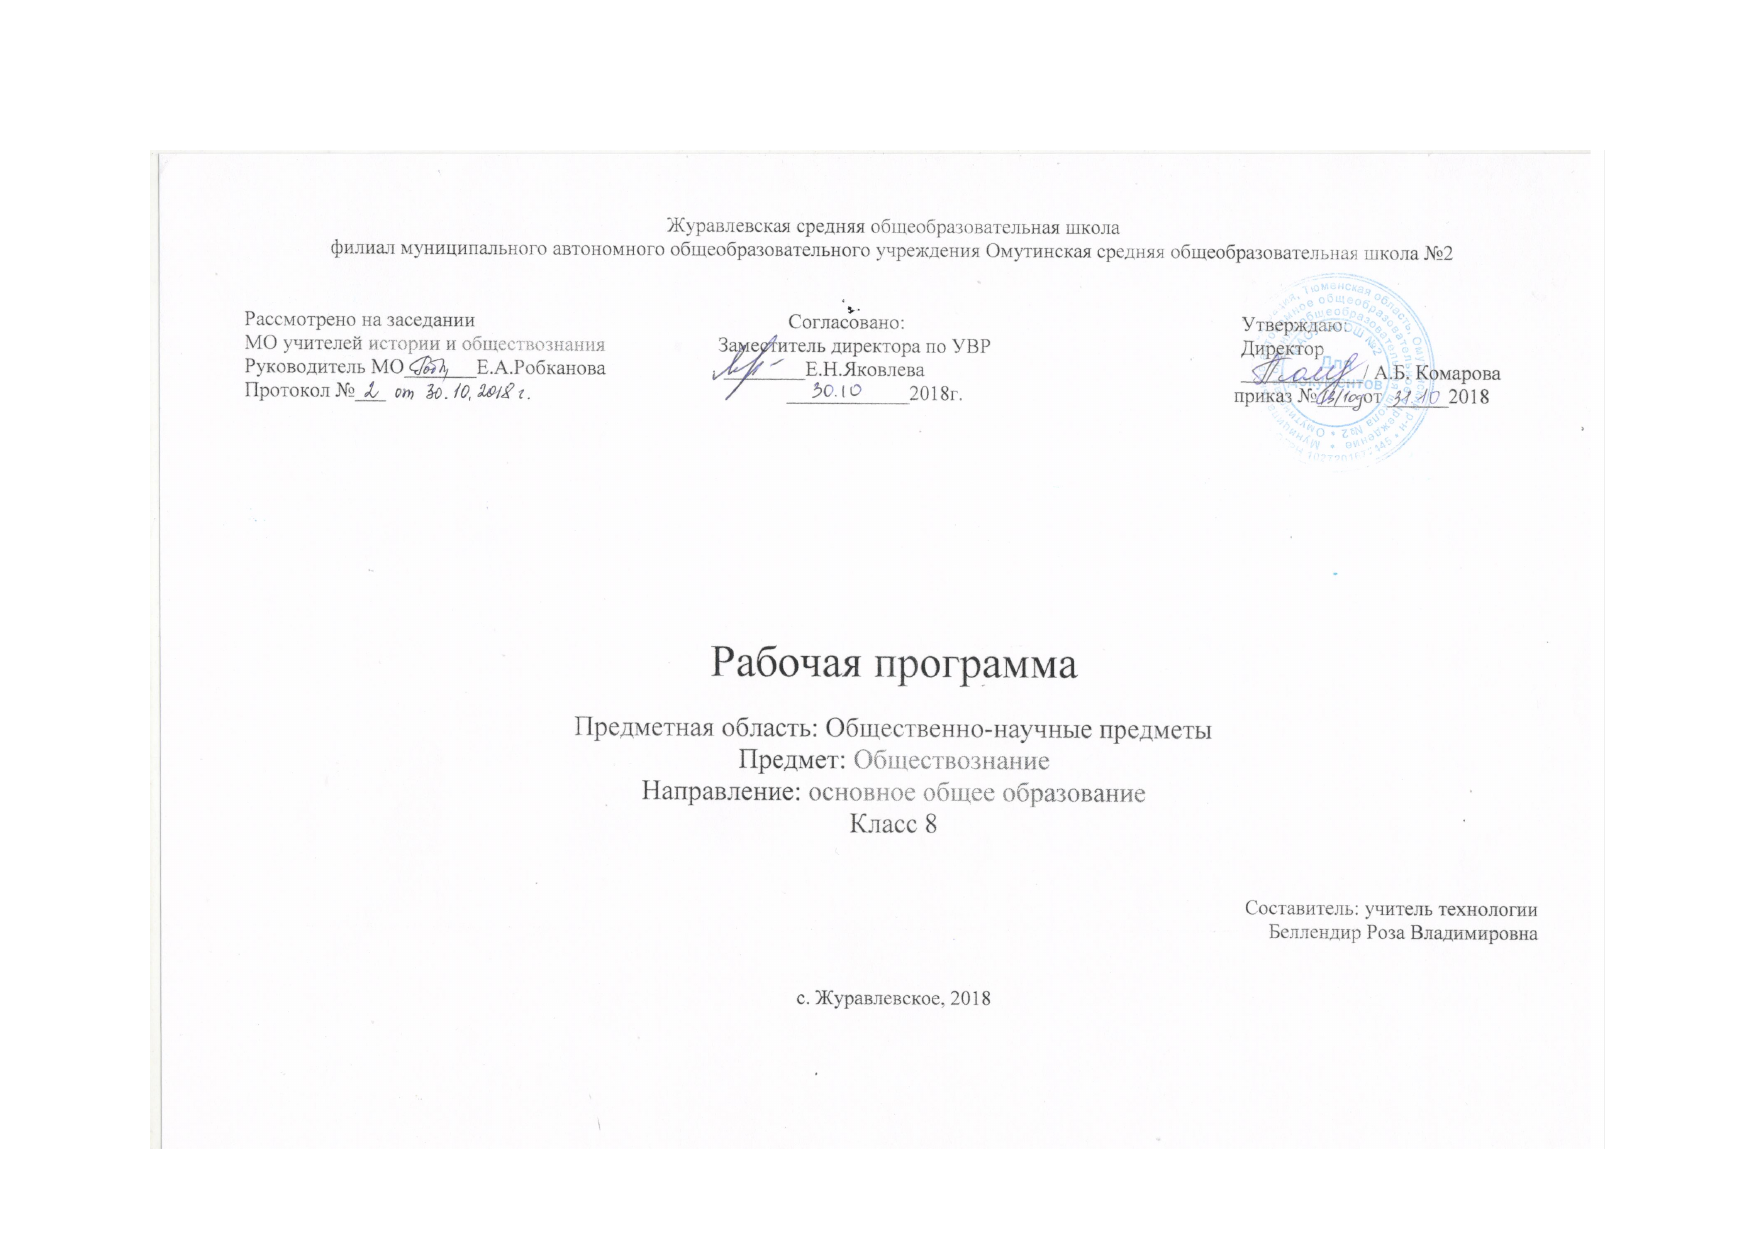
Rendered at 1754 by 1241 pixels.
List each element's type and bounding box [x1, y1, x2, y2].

picture [150, 150, 1605, 1149]
